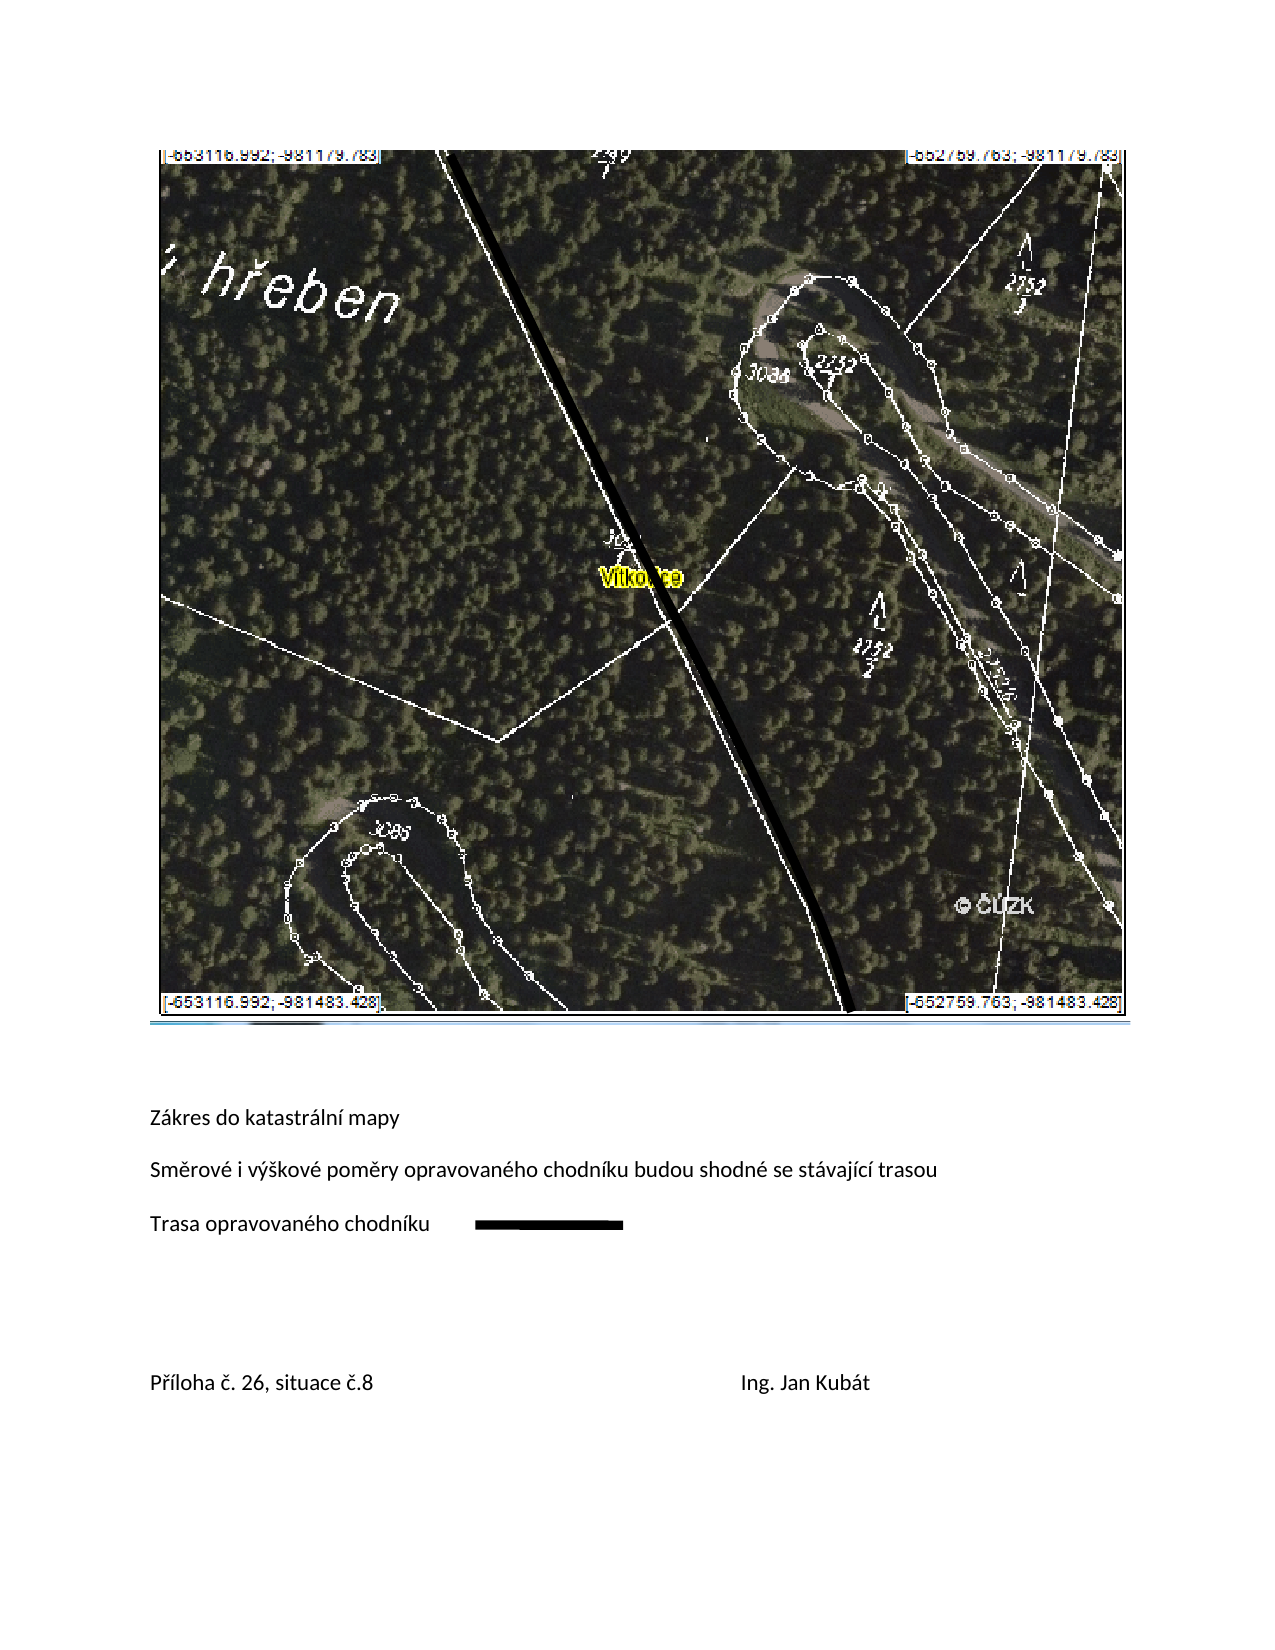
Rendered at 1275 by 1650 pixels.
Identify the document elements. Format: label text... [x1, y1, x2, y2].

text Směrové i výškové poměry opravovaného chodníku budou shodné se stávající trasou [150, 1156, 1125, 1184]
picture [150, 150, 1131, 1025]
text Zákres do katastrální mapy [150, 1103, 1125, 1131]
text Příloha č. 26, situace č.8 Ing. Jan Kubát [150, 1368, 1125, 1396]
text Trasa opravovaného chodníku [150, 1209, 1125, 1237]
